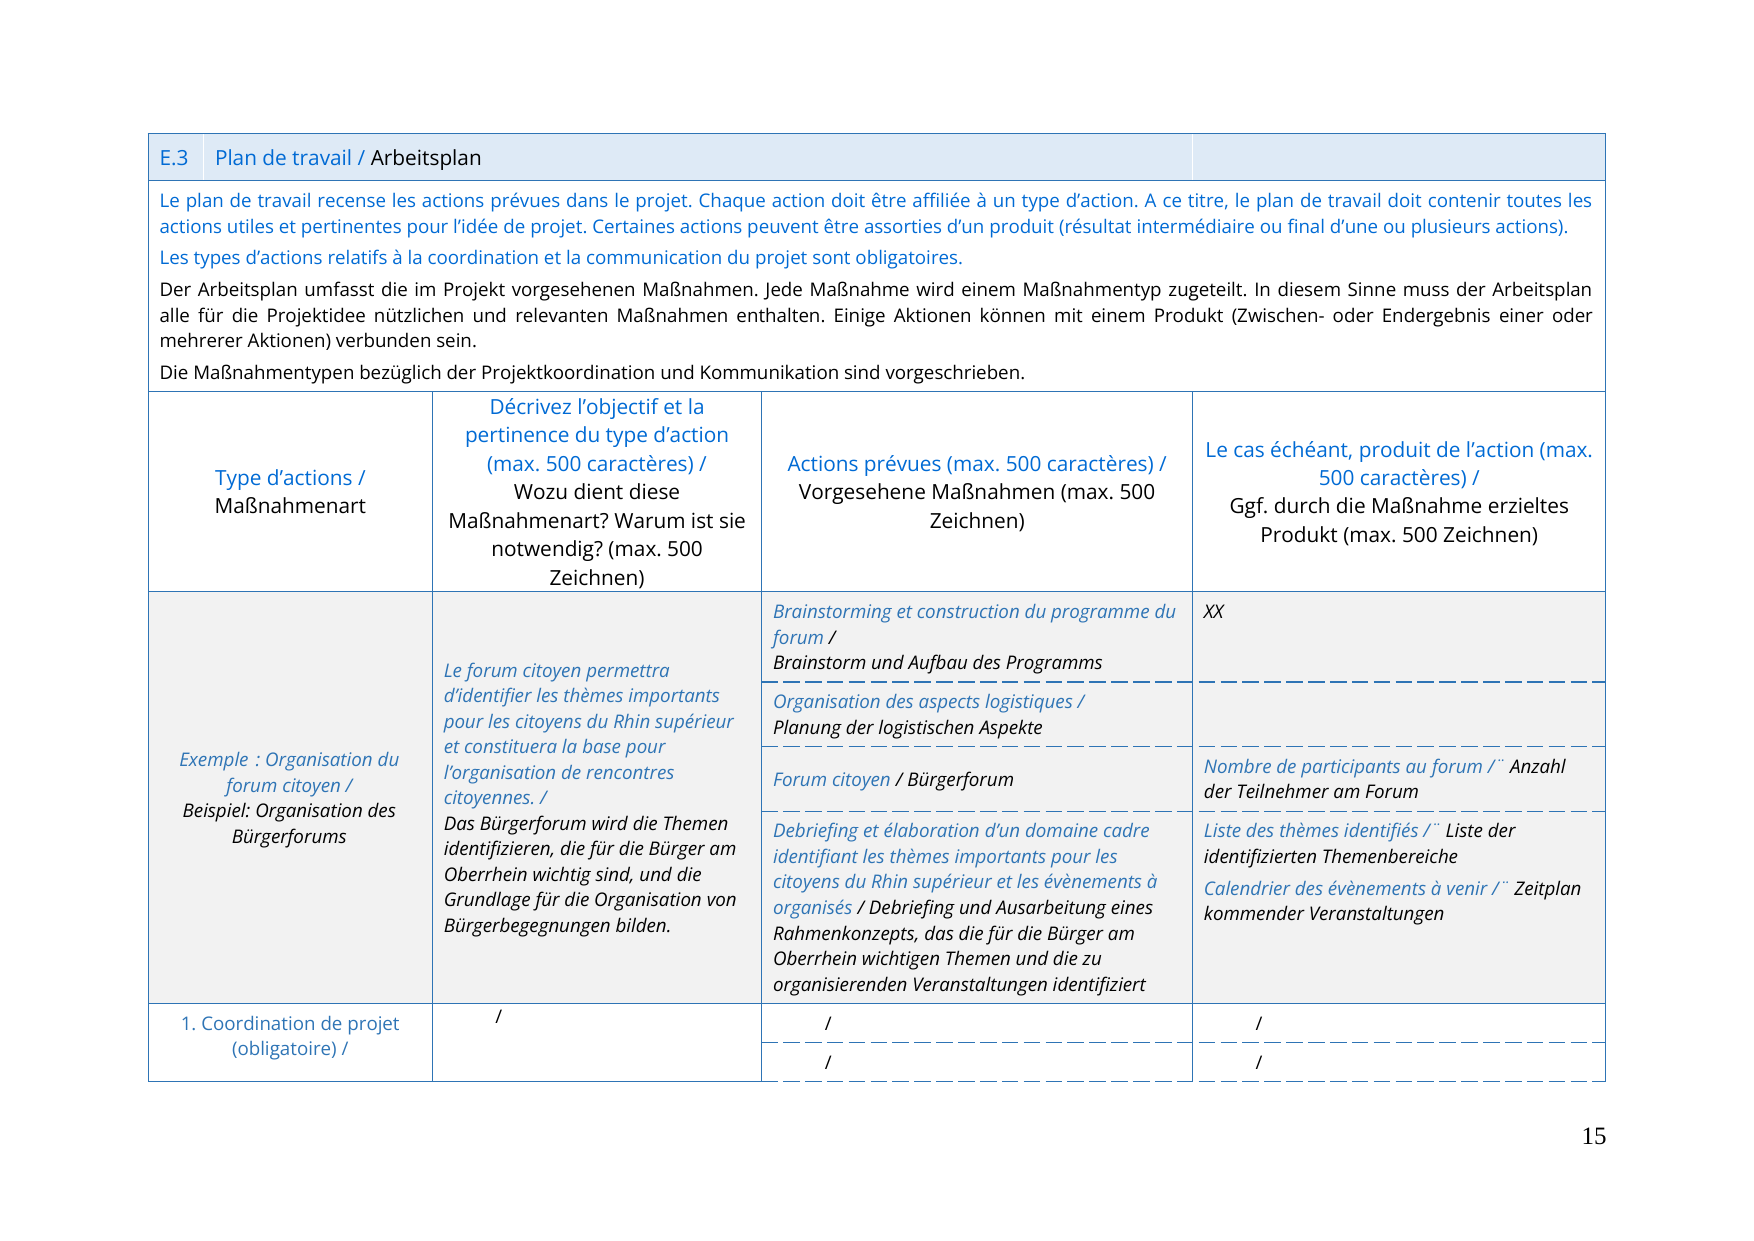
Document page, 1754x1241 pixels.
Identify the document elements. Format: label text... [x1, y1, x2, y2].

table_cell Organisation des aspects logistiques / Planung der logistischen Aspekte [762, 681, 1192, 746]
table_cell Actions prévues (max. 500 caractères) / Vorgesehene Maßnahmen (max. 500 Zeichnen) [762, 392, 1192, 591]
table_cell / [762, 1004, 1192, 1042]
table_cell Brainstorming et construction du programme du forum / Brainstorm und Aufbau des Programms [762, 592, 1192, 681]
table_cell / [762, 1042, 1192, 1081]
table_cell Liste des thèmes identifiés /¨ Liste der identifizierten Themenbereiche Calendrier des évènements à venir /¨ Zeitplan kommender Veranstaltungen [1193, 811, 1605, 1003]
table_cell [1193, 681, 1605, 746]
table_cell XX [1193, 592, 1605, 681]
table_header [1193, 134, 1605, 180]
table_cell / [1193, 1004, 1605, 1042]
table_cell Nombre de participants au forum /¨ Anzahl der Teilnehmer am Forum [1193, 746, 1605, 811]
table_cell / [1193, 1042, 1605, 1081]
table_cell Le cas échéant, produit de l’action (max. 500 caractères) / Ggf. durch die Maßnahme erzieltes Produkt (max. 500 Zeichnen) [1193, 392, 1605, 591]
table_cell Type d’actions / Maßnahmenart [149, 392, 432, 591]
table_header Plan de travail / Arbeitsplan [204, 134, 1192, 180]
table_cell Forum citoyen / Bürgerforum [762, 746, 1192, 811]
table_cell Décrivez l’objectif et la pertinence du type d’action (max. 500 caractères) / Wozu dient diese Maßnahmenart? Warum ist sie notwendig? (max. 500 Zeichnen) [433, 392, 761, 591]
table_header E.3 [149, 134, 203, 180]
table_cell Le forum citoyen permettra d’identifier les thèmes importants pour les citoyens du Rhin supérieur et constituera la base pour l’organisation de rencontres citoyennes. / Das Bürgerforum wird die Themen identifizieren, die für die Bürger am Oberrhein wichtig sind, und die Grundlage für die Organisation von Bürgerbegegnungen bilden. [433, 592, 761, 1003]
table_cell 1. Coordination de projet (obligatoire) / 1. Projektkoordination (erforderlich) [149, 1004, 432, 1081]
table_cell Exemple : Organisation du forum citoyen / Beispiel: Organisation des Bürgerforums [149, 592, 432, 1003]
table_cell Le plan de travail recense les actions prévues dans le projet. Chaque action doit être affiliée à un type d’action. A ce titre, le plan de travail doit contenir toutes les actions utiles et pertinentes pour l’idée de projet. Certaines actions peuvent être assorties d’un produit (résultat intermédiaire ou final d’une ou plusieurs actions). Les types d’actions relatifs à la coordination et la communication du projet sont obligatoires. Der Arbeitsplan umfasst die im Projekt vorgesehenen Maßnahmen. Jede Maßnahme wird einem Maßnahmentyp zugeteilt. In diesem Sinne muss der Arbeitsplan alle für die Projektidee nützlichen und relevanten Maßnahmen enthalten. Einige Aktionen können mit einem Produkt (Zwischen- oder Endergebnis einer oder mehrerer Aktionen) verbunden sein. Die Maßnahmentypen bezüglich der Projektkoordination und Kommunikation sind vorgeschrieben. [149, 181, 1605, 391]
table_cell / [433, 1004, 761, 1081]
table_cell Debriefing et élaboration d’un domaine cadre identifiant les thèmes importants pour les citoyens du Rhin supérieur et les évènements à organisés / Debriefing und Ausarbeitung eines Rahmenkonzepts, das die für die Bürger am Oberrhein wichtigen Themen und die zu organisierenden Veranstaltungen identifiziert [762, 811, 1192, 1003]
